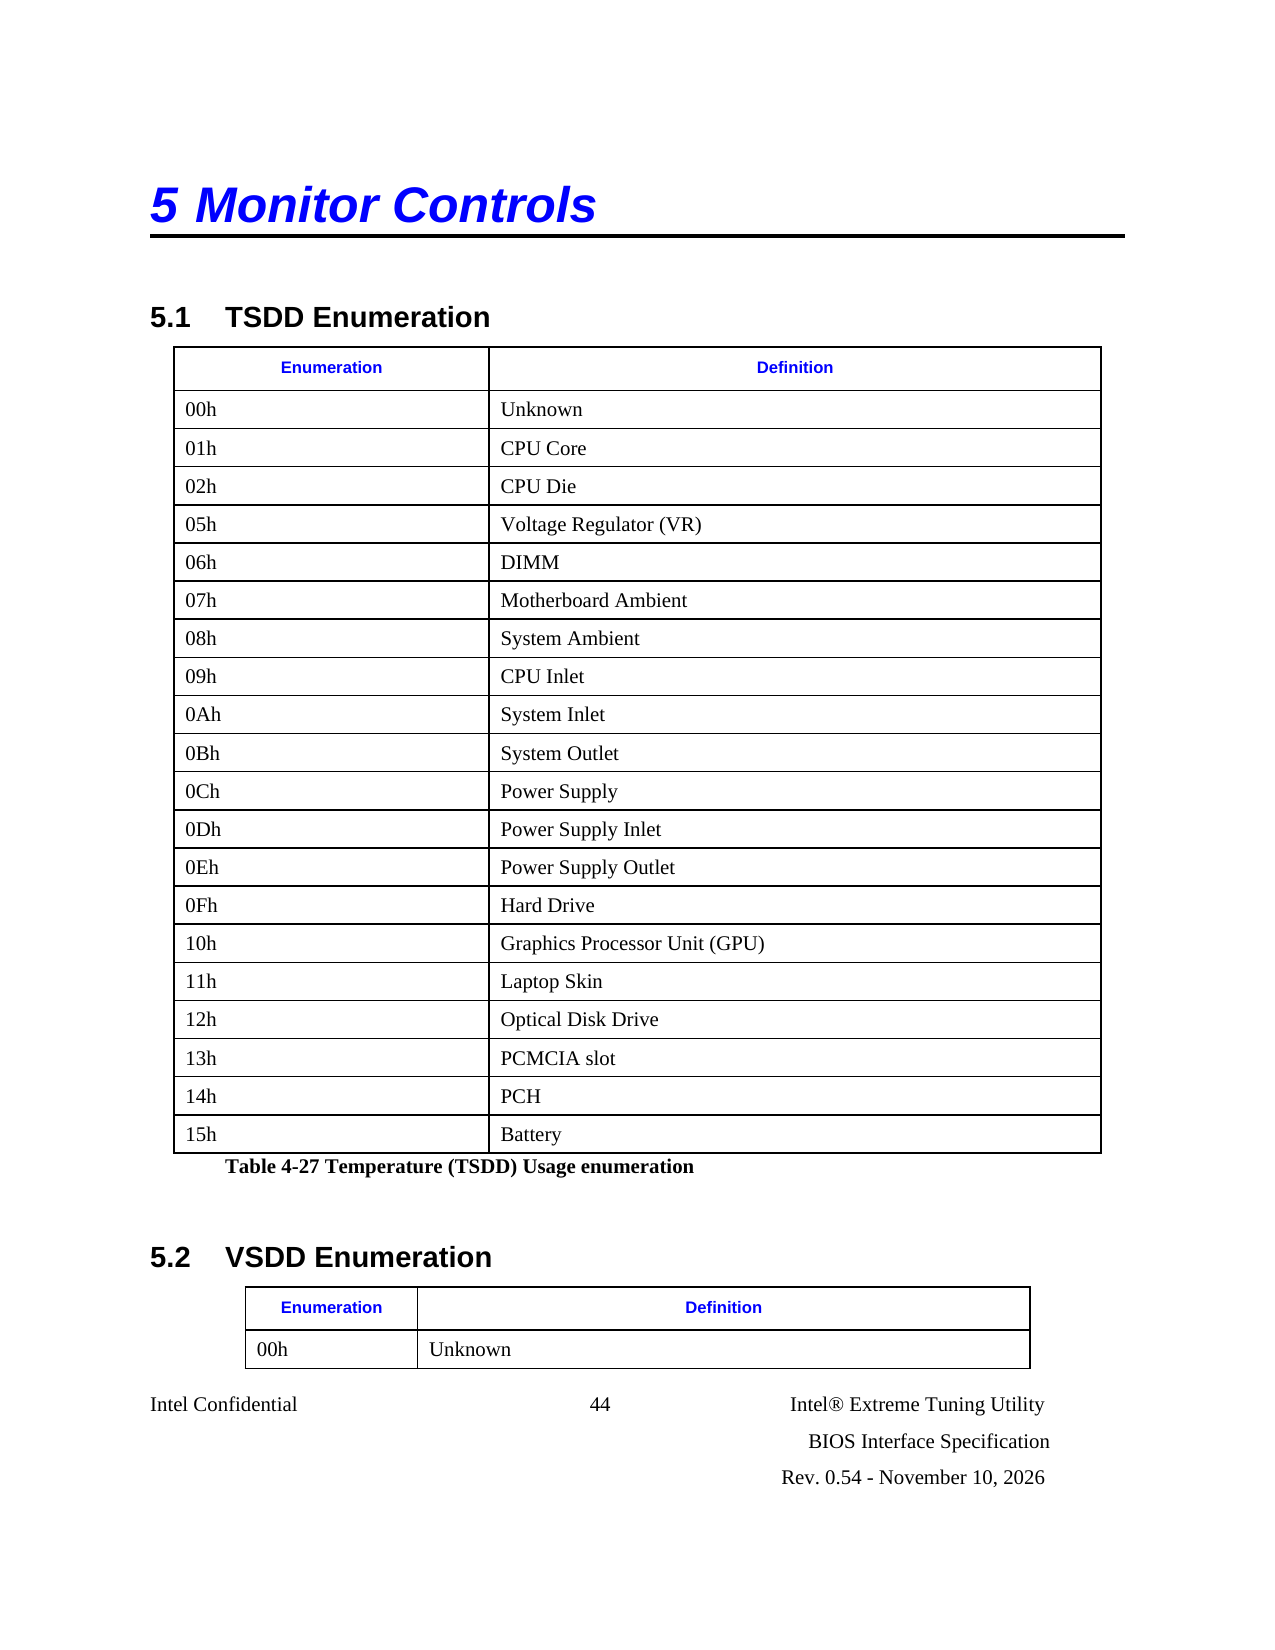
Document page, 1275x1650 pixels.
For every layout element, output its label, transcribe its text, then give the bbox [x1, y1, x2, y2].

table_cell Power Supply [490, 772, 1100, 809]
table_cell Battery [490, 1116, 1100, 1152]
table_cell Optical Disk Drive [490, 1001, 1100, 1038]
table_cell DIMM [490, 544, 1100, 580]
table_cell Graphics Processor Unit (GPU) [490, 925, 1100, 961]
table_cell 0Dh [175, 811, 488, 847]
table_cell 15h [175, 1116, 488, 1152]
table_cell System Ambient [490, 620, 1100, 656]
table_cell CPU Inlet [490, 658, 1100, 694]
table_header Definition [490, 348, 1100, 389]
table_header Enumeration [175, 348, 488, 389]
table_cell 09h [175, 658, 488, 694]
table_cell Power Supply Outlet [490, 849, 1100, 885]
table_cell 0Fh [175, 887, 488, 923]
table_cell 14h [175, 1077, 488, 1114]
table_cell 05h [175, 506, 488, 542]
table_cell Laptop Skin [490, 963, 1100, 999]
table_cell Motherboard Ambient [490, 582, 1100, 618]
subtitle TSDD Enumeration [150, 300, 1125, 334]
table_cell 0Bh [175, 734, 488, 771]
table_cell System Inlet [490, 696, 1100, 733]
table_cell 06h [175, 544, 488, 580]
table_cell 0Ch [175, 772, 488, 809]
table_cell PCH [490, 1077, 1100, 1114]
table_cell 01h [175, 429, 488, 466]
table_cell 11h [175, 963, 488, 999]
table_cell Voltage Regulator (VR) [490, 506, 1100, 542]
table_cell Unknown [490, 391, 1100, 428]
table_cell System Outlet [490, 734, 1100, 771]
table_cell 0Ah [175, 696, 488, 733]
table_cell 08h [175, 620, 488, 656]
subtitle Monitor Controls [150, 175, 1125, 234]
table_header Definition [418, 1288, 1029, 1329]
table_cell Power Supply Inlet [490, 811, 1100, 847]
table_cell CPU Die [490, 467, 1100, 504]
table_cell 12h [175, 1001, 488, 1038]
table_cell 10h [175, 925, 488, 961]
table_cell 00h [246, 1331, 417, 1367]
table_cell 00h [175, 391, 488, 428]
table_header Enumeration [246, 1288, 417, 1329]
table_cell 0Eh [175, 849, 488, 885]
table_cell Unknown [418, 1331, 1029, 1367]
table_cell 07h [175, 582, 488, 618]
subtitle VSDD Enumeration [150, 1240, 1125, 1274]
table_cell 02h [175, 467, 488, 504]
table_cell PCMCIA slot [490, 1039, 1100, 1076]
table_cell 13h [175, 1039, 488, 1076]
table_cell CPU Core [490, 429, 1100, 466]
table_cell Hard Drive [490, 887, 1100, 923]
